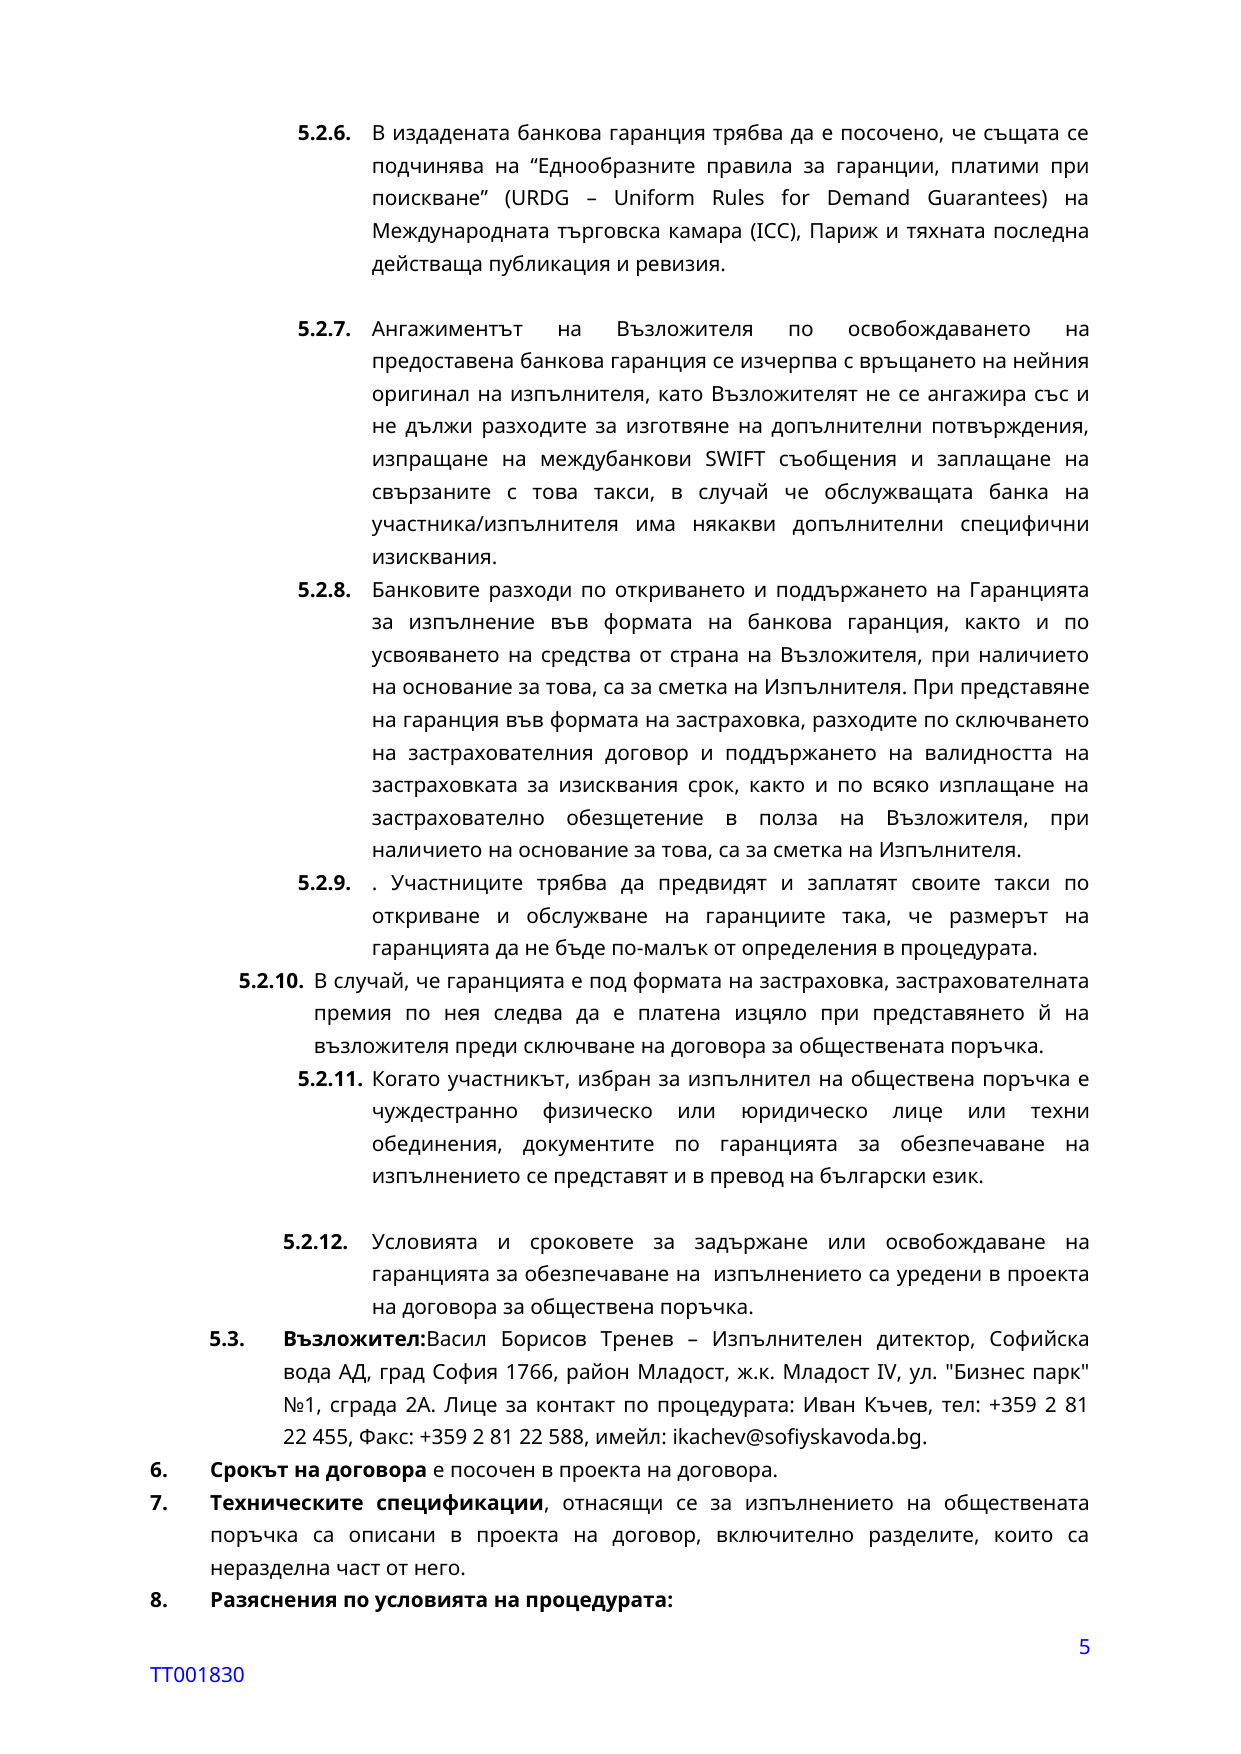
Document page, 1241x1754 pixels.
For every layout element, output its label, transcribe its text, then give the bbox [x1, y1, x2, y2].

list Разяснения по условията на процедурата: [150, 1585, 1090, 1614]
list В случай, че гаранцията е под формата на застраховка, застрахователната премия по нея следва да е платена изцяло при представянето й на възложителя преди сключване на договора за обществената поръчка. [239, 966, 1090, 1059]
list Ангажиментът на Възложителя по освобождаването на предоставена банкова гаранция се изчерпва с връщането на нейния оригинал на изпълнителя, като Възложителят не се ангажира със и не дължи разходите за изготвяне на допълнителни потвърждения, изпращане на междубанкови SWIFT съобщения и заплащане на свързаните с това такси, в случай че обслужващата банка на участника/изпълнителя има някакви допълнителни специфични изисквания. [298, 314, 1090, 571]
list В издадената банкова гаранция трябва да е посочено, че същата се подчинява на “Еднообразните правила за гаранции, платими при поискване” (URDG – Uniform Rules for Demand Guarantees) на Международната търговска камара (ICC), Париж и тяхната последна действаща публикация и ревизия. [298, 118, 1090, 277]
list Възложител:Васил Борисов Тренев – Изпълнителен дитектор, Софийска вода АД, град София 1766, район Младост, ж.к. Младост ІV, ул. "Бизнес парк" №1, сграда 2А. Лице за контакт по процедурата: Иван Къчев, тел: +359 2 81 22 455, Факс: +359 2 81 22 588, имейл: ikachev@sofiyskavoda.bg. [209, 1324, 1090, 1451]
list Техническите спецификации, отнасящи се за изпълнението на обществената поръчка са описани в проекта на договор, включително разделите, които са неразделна част от него. [150, 1488, 1090, 1581]
list . Участниците трябва да предвидят и заплатят своите такси по откриване и обслужване на гаранциите така, че размерът на гаранцията да не бъде по-малък от определения в процедурата. [298, 868, 1090, 962]
list Условията и сроковете за задържане или освобождаване на гаранцията за обезпечаване на изпълнението са уредени в проекта на договора за обществена поръчка. [283, 1227, 1090, 1320]
list Когато участникът, избран за изпълнител на обществена поръчка е чуждестранно физическо или юридическо лице или техни обединения, документите по гаранцията за обезпечаване на изпълнението се представят и в превод на български език. [298, 1064, 1090, 1190]
list Банковите разходи по откриването и поддържането на Гаранцията за изпълнение във формата на банкова гаранция, както и по усвояването на средства от страна на Възложителя, при наличието на основание за това, са за сметка на Изпълнителя. При представяне на гаранция във формата на застраховка, разходите по сключването на застрахователния договор и поддържането на валидността на застраховката за изисквания срок, както и по всяко изплащане на застрахователно обезщетение в полза на Възложителя, при наличието на основание за това, са за сметка на Изпълнителя. [298, 575, 1090, 864]
list Срокът на договора е посочен в проекта на договора. [150, 1455, 1090, 1483]
